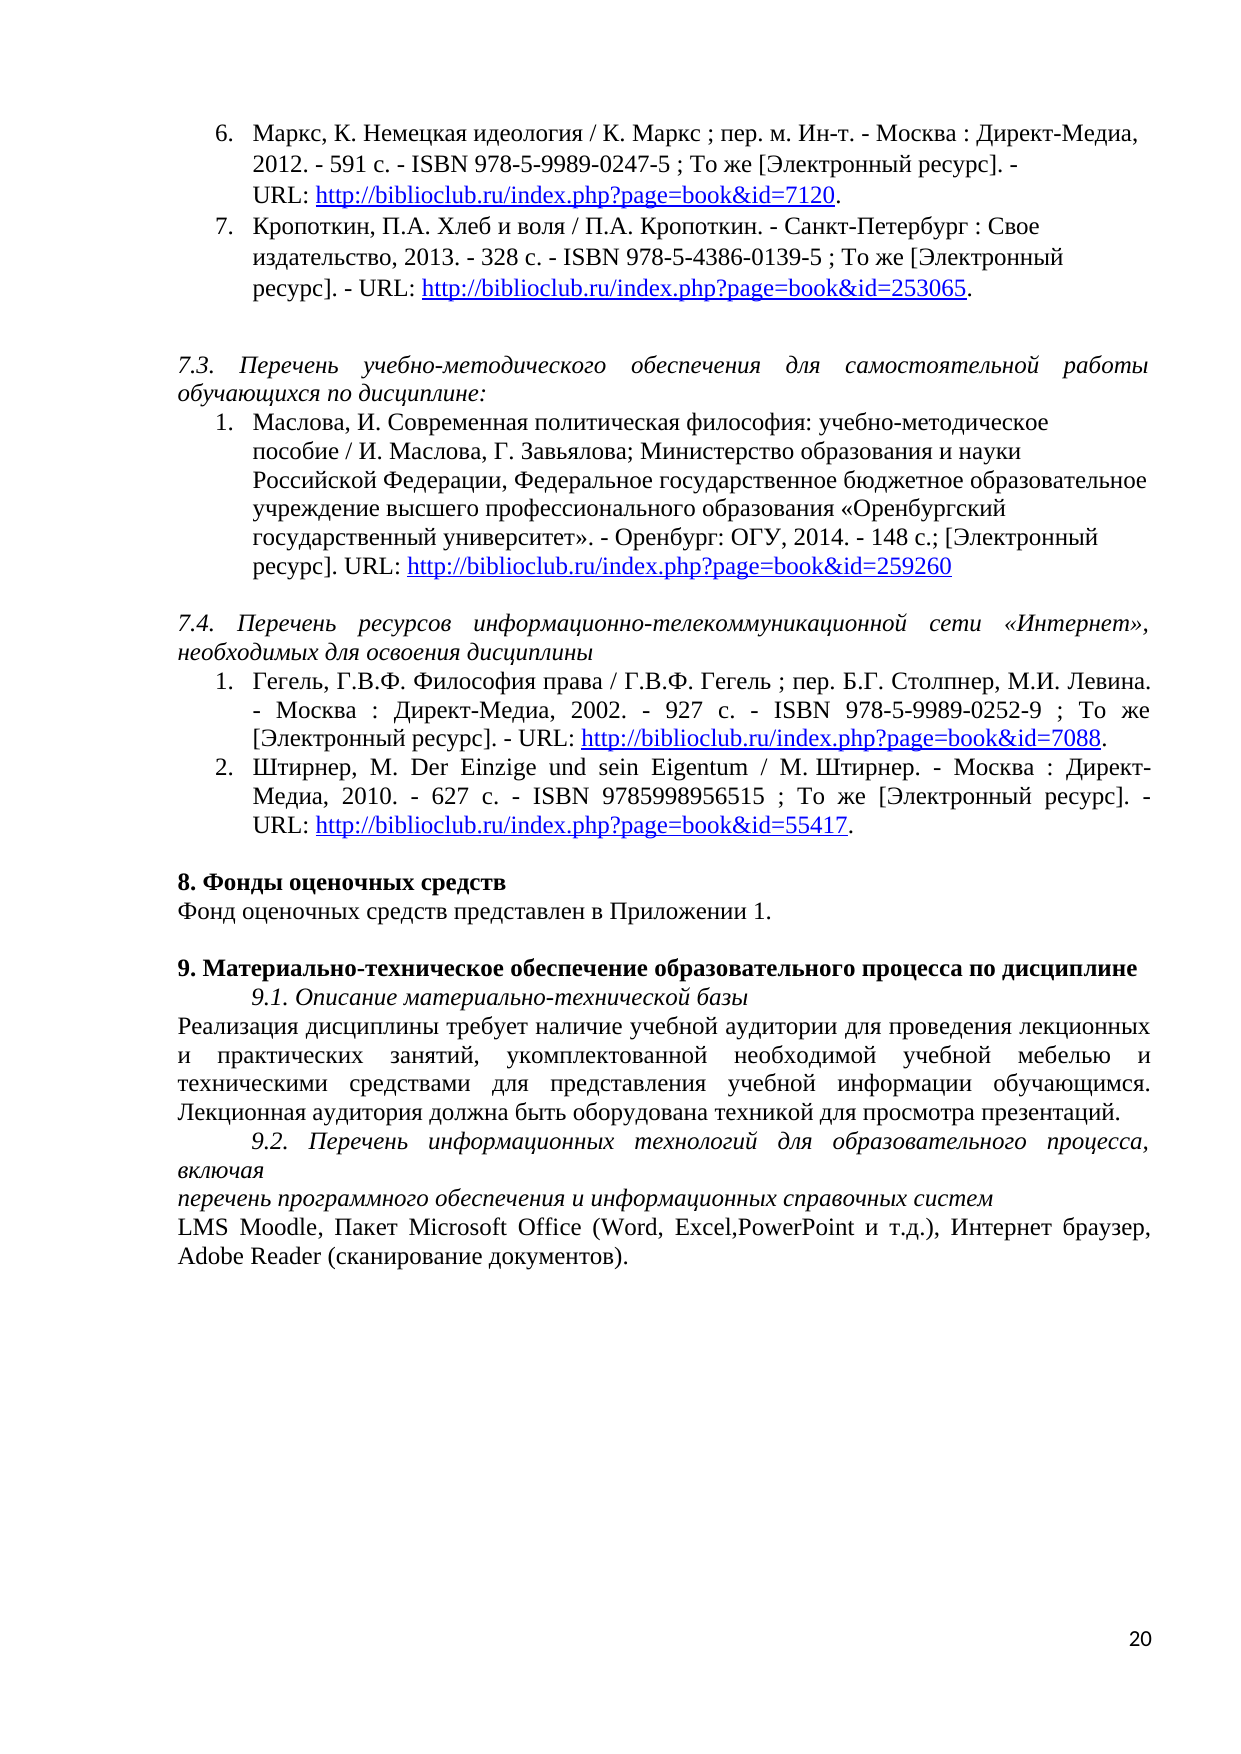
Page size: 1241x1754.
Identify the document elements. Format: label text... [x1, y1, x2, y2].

list Маркс, К. Немецкая идеология / К. Маркс ; пер. м. Ин-т. - Москва : Директ-Медиа, 2012. - 591 с. - ISBN 978-5-9989-0247-5 ; То же [Электронный ресурс]. - URL: http://biblioclub.ru/index.php?page=book&id=7120. [215, 118, 1152, 209]
list Маслова, И. Современная политическая философия: учебно-методическое пособие / И. Маслова, Г. Завьялова; Министерство образования и науки Российской Федерации, Федеральное государственное бюджетное образовательное учреждение высшего профессионального образования «Оренбургский государственный университет». - Оренбург: ОГУ, 2014. - 148 с.; [Электронный ресурс]. URL: http://biblioclub.ru/index.php?page=book&id=259260 [215, 407, 1152, 580]
text 7.3. Перечень учебно-методического обеспечения для самостоятельной работы обучающихся по дисциплине: [177, 350, 1152, 407]
list Штирнер, М. Der Einzige und sein Eigentum / М. Штирнер. - Москва : Директ-Медиа, 2010. - 627 с. - ISBN 9785998956515 ; То же [Электронный ресурс]. - URL: http://biblioclub.ru/index.php?page=book&id=55417. [215, 752, 1152, 838]
text 9.1. Описание материально-технической базы [177, 982, 1152, 1011]
text 7.4. Перечень ресурсов информационно-телекоммуникационной сети «Интернет», необходимых для освоения дисциплины [177, 608, 1152, 666]
text 8. Фонды оценочных средств [177, 867, 1152, 896]
list Гегель, Г.В.Ф. Философия права / Г.В.Ф. Гегель ; пер. Б.Г. Столпнер, М.И. Левина. - Москва : Директ-Медиа, 2002. - 927 с. - ISBN 978-5-9989-0252-9 ; То же [Электронный ресурс]. - URL: http://biblioclub.ru/index.php?page=book&id=7088. [215, 666, 1152, 752]
text Фонд оценочных средств представлен в Приложении 1. [177, 896, 1152, 925]
text LMS Moodle, Пакет Microsoft Office (Word, Excel,PowerPoint и т.д.), Интернет браузер, Adobe Reader (сканирование документов). [177, 1212, 1152, 1270]
text перечень программного обеспечения и информационных справочных систем [177, 1183, 1152, 1212]
text Реализация дисциплины требует наличие учебной аудитории для проведения лекционных и практических занятий, укомплектованной необходимой учебной мебелью и техническими средствами для представления учебной информации обучающимся. Лекционная аудитория должна быть оборудована техникой для просмотра презентаций. [177, 1011, 1152, 1126]
text 9. Материально-техническое обеспечение образовательного процесса по дисциплине [177, 953, 1152, 982]
list Кропоткин, П.А. Хлеб и воля / П.А. Кропоткин. - Санкт-Петербург : Свое издательство, 2013. - 328 с. - ISBN 978-5-4386-0139-5 ; То же [Электронный ресурс]. - URL: http://biblioclub.ru/index.php?page=book&id=253065. [215, 211, 1152, 302]
text 9.2. Перечень информационных технологий для образовательного процесса, включая [177, 1126, 1152, 1183]
